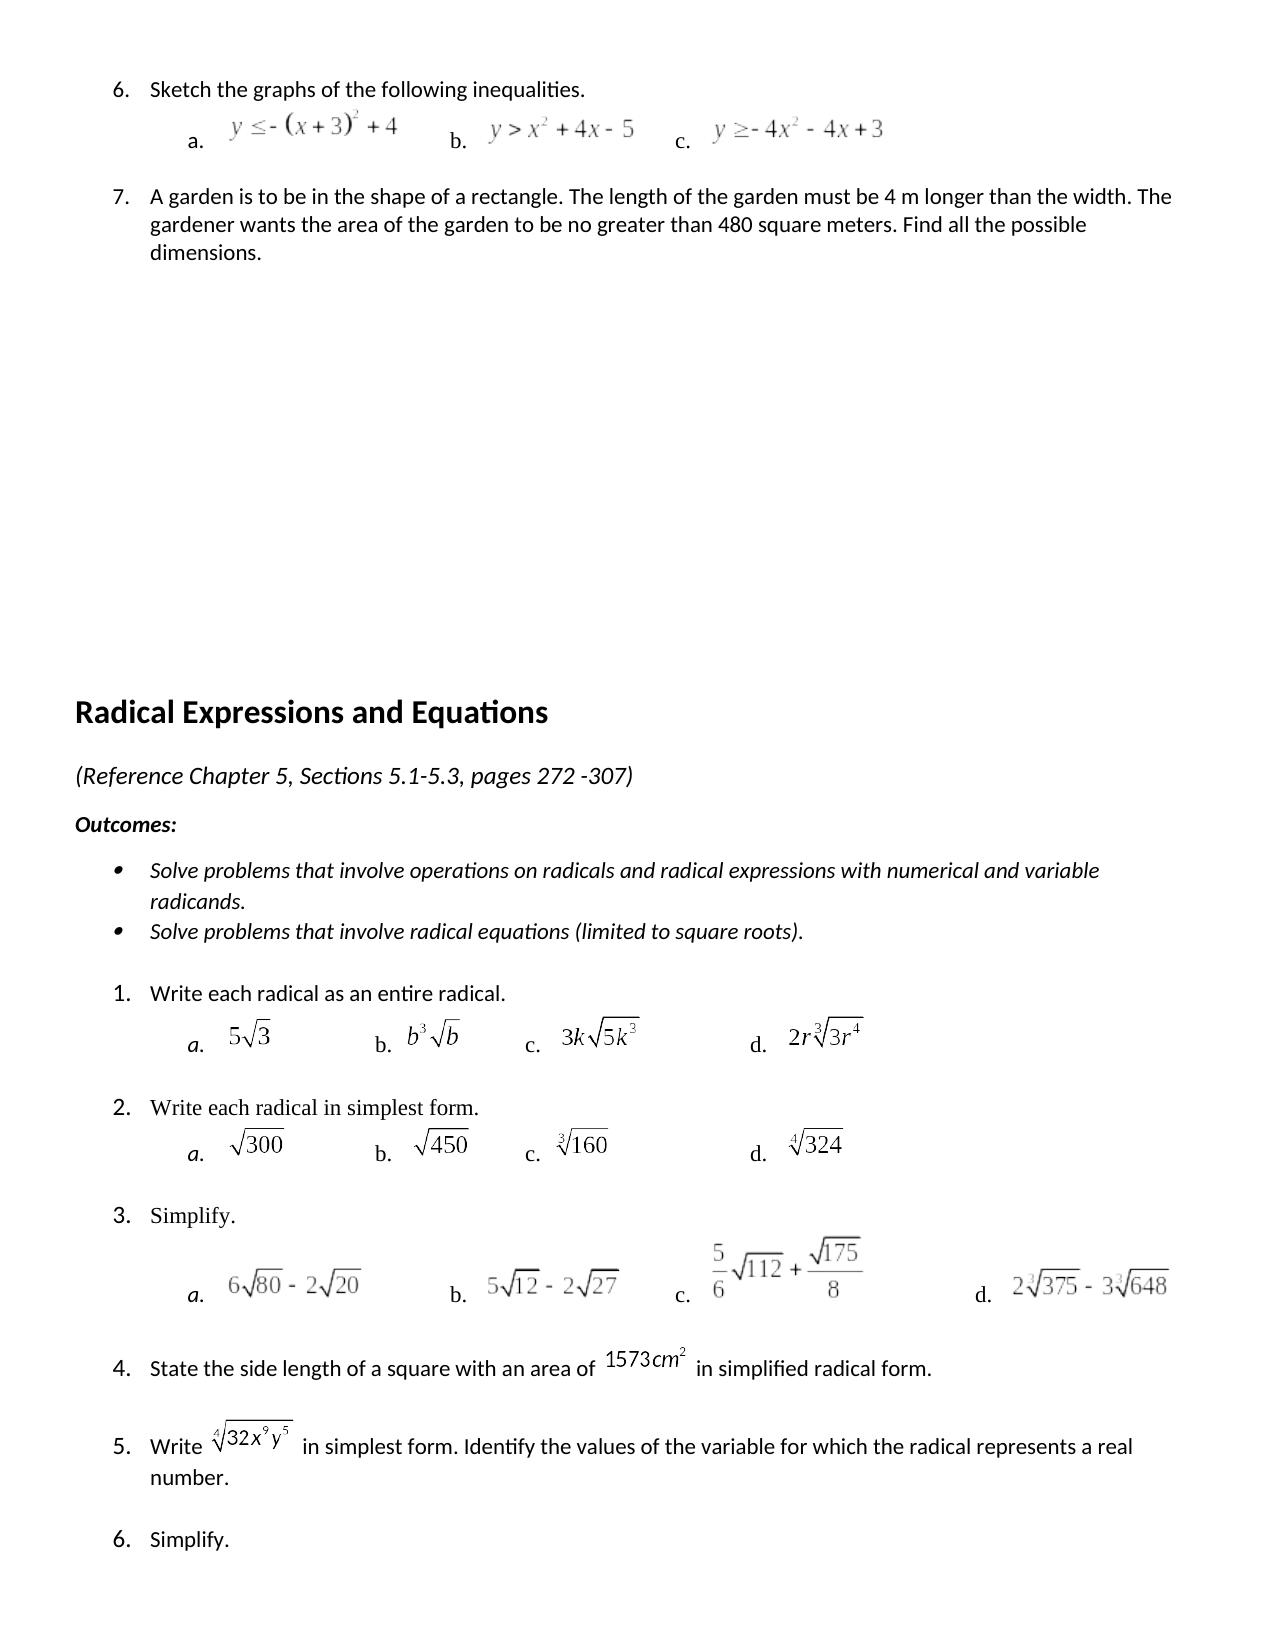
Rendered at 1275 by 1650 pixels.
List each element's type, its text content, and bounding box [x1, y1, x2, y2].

text Radical Expressions and Equations [75, 651, 1200, 732]
list Solve problems that involve operations on radicals and radical expressions with numerical and variable radicands. [112, 857, 1200, 915]
list A garden is to be in the shape of a rectangle. The length of the garden must be 4 m longer than the width. The gardener wants the area of the garden to be no greater than 480 square meters. Find all the possible dimensions. [112, 182, 1200, 322]
list Simplify. [112, 1199, 1200, 1230]
list Sketch the graphs of the following inequalities. [112, 75, 1200, 103]
list Write each radical as an entire radical. [112, 977, 1200, 1008]
list Simplify. [112, 1523, 1200, 1553]
list b. c. d. [187, 1232, 1200, 1338]
text (Reference Chapter 5, Sections 5.1-5.3, pages 272 -307) [75, 760, 1200, 791]
text Outcomes: [75, 810, 1200, 838]
list b. c. d. [187, 1123, 1200, 1197]
list State the side length of a square with an area of in simplified radical form. [112, 1341, 1200, 1413]
list Write each radical in simplest form. [112, 1091, 1200, 1121]
list Write in simplest form. Identify the values of the variable for which the radical represents a real number. [112, 1415, 1200, 1521]
list b. c. d. [187, 1010, 1200, 1088]
list b. c. [187, 103, 1200, 182]
list Solve problems that involve radical equations (limited to square roots). [112, 917, 1200, 975]
